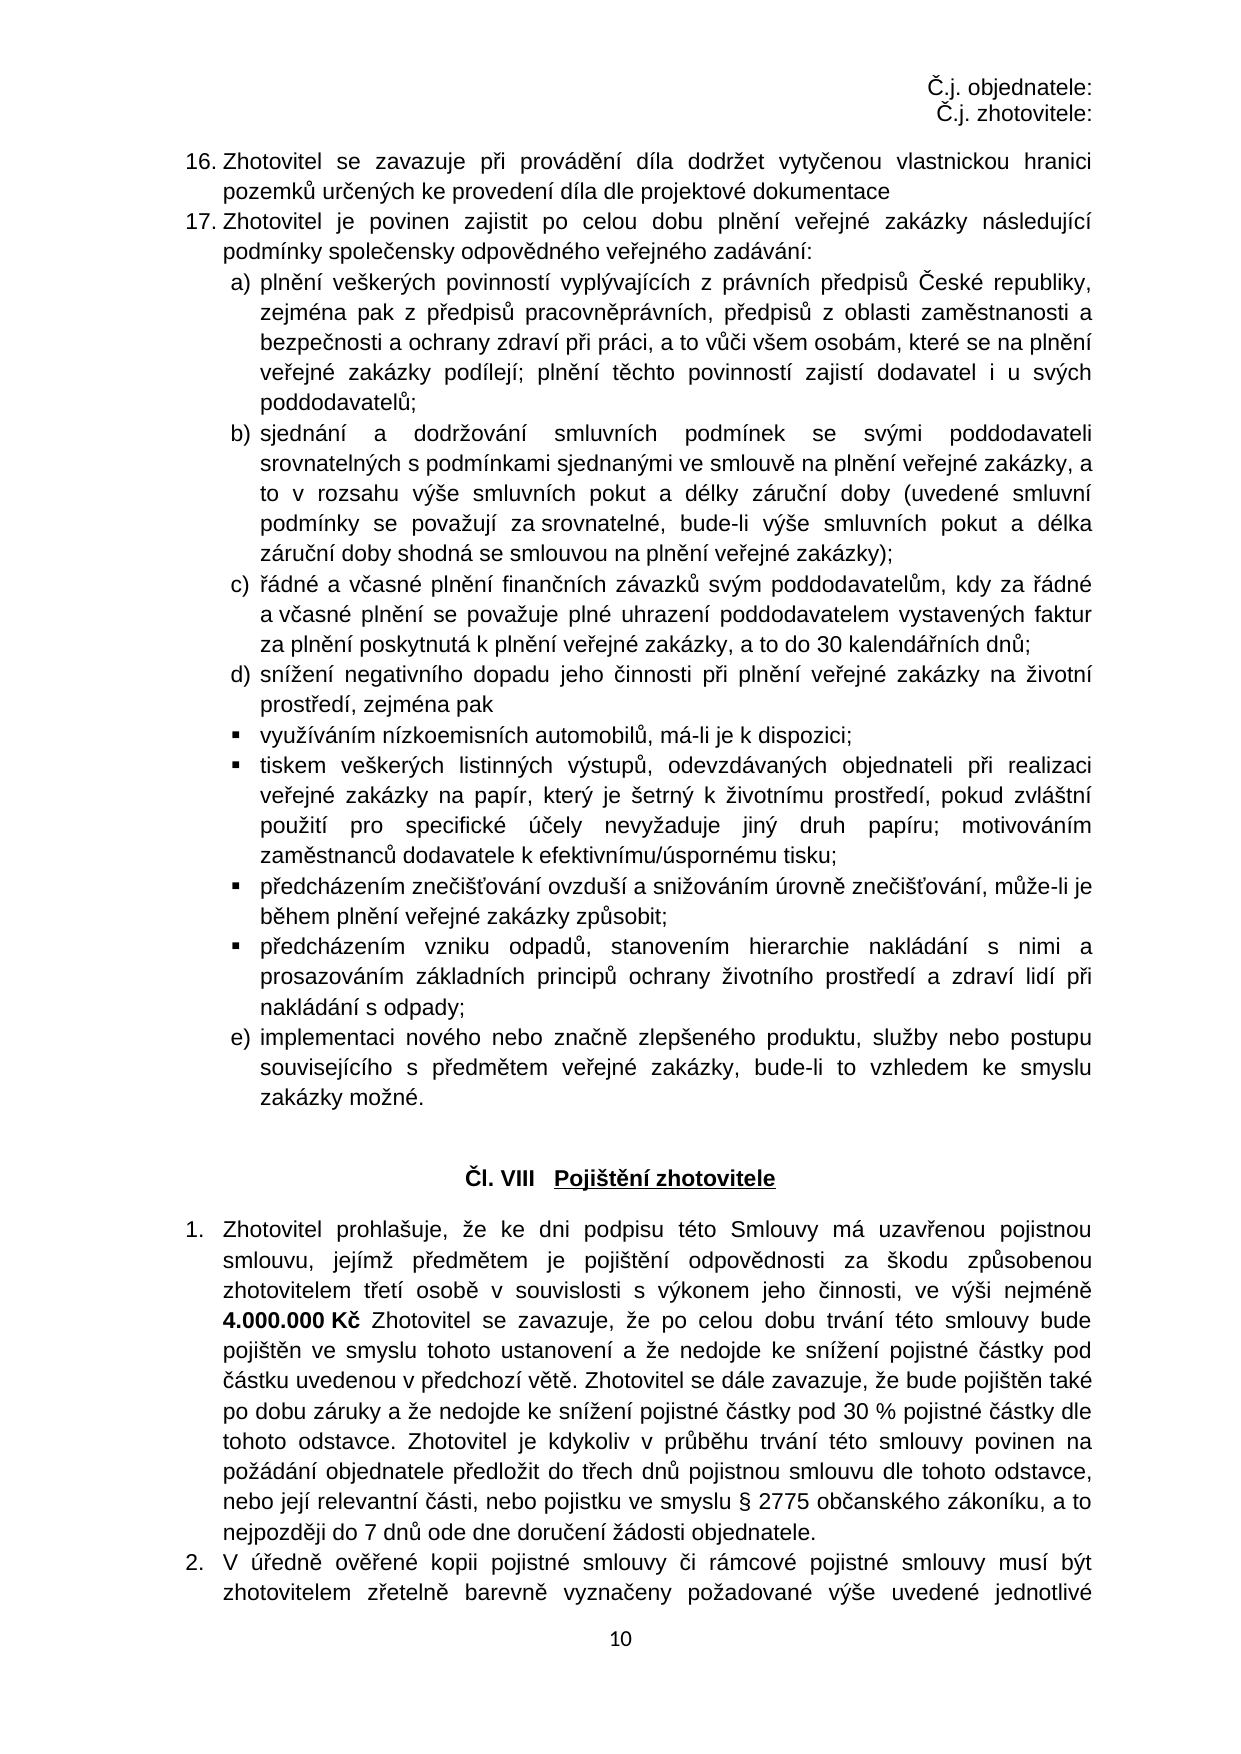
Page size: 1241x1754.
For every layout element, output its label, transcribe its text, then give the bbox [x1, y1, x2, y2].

list předcházením znečišťování ovzduší a snižováním úrovně znečišťování, může-li je během plnění veřejné zakázky způsobit; [230, 873, 1093, 929]
list sjednání a dodržování smluvních podmínek se svými poddodavateli srovnatelných s podmínkami sjednanými ve smlouvě na plnění veřejné zakázky, a to v rozsahu výše smluvních pokut a délky záruční doby (uvedené smluvní podmínky se považují za srovnatelné, bude-li výše smluvních pokut a délka záruční doby shodná se smlouvou na plnění veřejné zakázky); [230, 419, 1093, 567]
list tiskem veškerých listinných výstupů, odevzdávaných objednateli při realizaci veřejné zakázky na papír, který je šetrný k životnímu prostředí, pokud zvláštní použití pro specifické účely nevyžaduje jiný druh papíru; motivováním zaměstnanců dodavatele k efektivnímu/úspornému tisku; [230, 752, 1093, 869]
list Zhotovitel je povinen zajistit po celou dobu plnění veřejné zakázky následující podmínky společensky odpovědného veřejného zadávání: [185, 208, 1093, 264]
list Zhotovitel prohlašuje, že ke dni podpisu této Smlouvy má uzavřenou pojistnou smlouvu, jejímž předmětem je pojištění odpovědnosti za škodu způsobenou zhotovitelem třetí osobě v souvislosti s výkonem jeho činnosti, ve výši nejméně 4.000.000 Kč Zhotovitel se zavazuje, že po celou dobu trvání této smlouvy bude pojištěn ve smyslu tohoto ustanovení a že nedojde ke snížení pojistné částky pod částku uvedenou v předchozí větě. Zhotovitel se dále zavazuje, že bude pojištěn také po dobu záruky a že nedojde ke snížení pojistné částky pod 30 % pojistné částky dle tohoto odstavce. Zhotovitel je kdykoliv v průběhu trvání této smlouvy povinen na požádání objednatele předložit do třech dnů pojistnou smlouvu dle tohoto odstavce, nebo její relevantní části, nebo pojistku ve smyslu § 2775 občanského zákoníku, a to nejpozději do 7 dnů ode dne doručení žádosti objednatele. [185, 1216, 1093, 1545]
text Čl. VIII Pojištění zhotovitele [148, 1165, 1093, 1192]
list implementaci nového nebo značně zlepšeného produktu, služby nebo postupu souvisejícího s předmětem veřejné zakázky, bude-li to vzhledem ke smyslu zakázky možné. [230, 1024, 1093, 1110]
list plnění veškerých povinností vyplývajících z právních předpisů České republiky, zejména pak z předpisů pracovněprávních, předpisů z oblasti zaměstnanosti a bezpečnosti a ochrany zdraví při práci, a to vůči všem osobám, které se na plnění veřejné zakázky podílejí; plnění těchto povinností zajistí dodavatel i u svých poddodavatelů; [230, 268, 1093, 416]
list využíváním nízkoemisních automobilů, má-li je k dispozici; [230, 722, 1093, 748]
list snížení negativního dopadu jeho činnosti při plnění veřejné zakázky na životní prostředí, zejména pak [230, 661, 1093, 718]
list řádné a včasné plnění finančních závazků svým poddodavatelům, kdy za řádné a včasné plnění se považuje plné uhrazení poddodavatelem vystavených faktur za plnění poskytnutá k plnění veřejné zakázky, a to do 30 kalendářních dnů; [230, 571, 1093, 657]
list Zhotovitel se zavazuje při provádění díla dodržet vytyčenou vlastnickou hranici pozemků určených ke provedení díla dle projektové dokumentace [185, 148, 1093, 204]
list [185, 1549, 1093, 1605]
list předcházením vzniku odpadů, stanovením hierarchie nakládání s nimi a prosazováním základních principů ochrany životního prostředí a zdraví lidí při nakládání s odpady; [230, 933, 1093, 1020]
